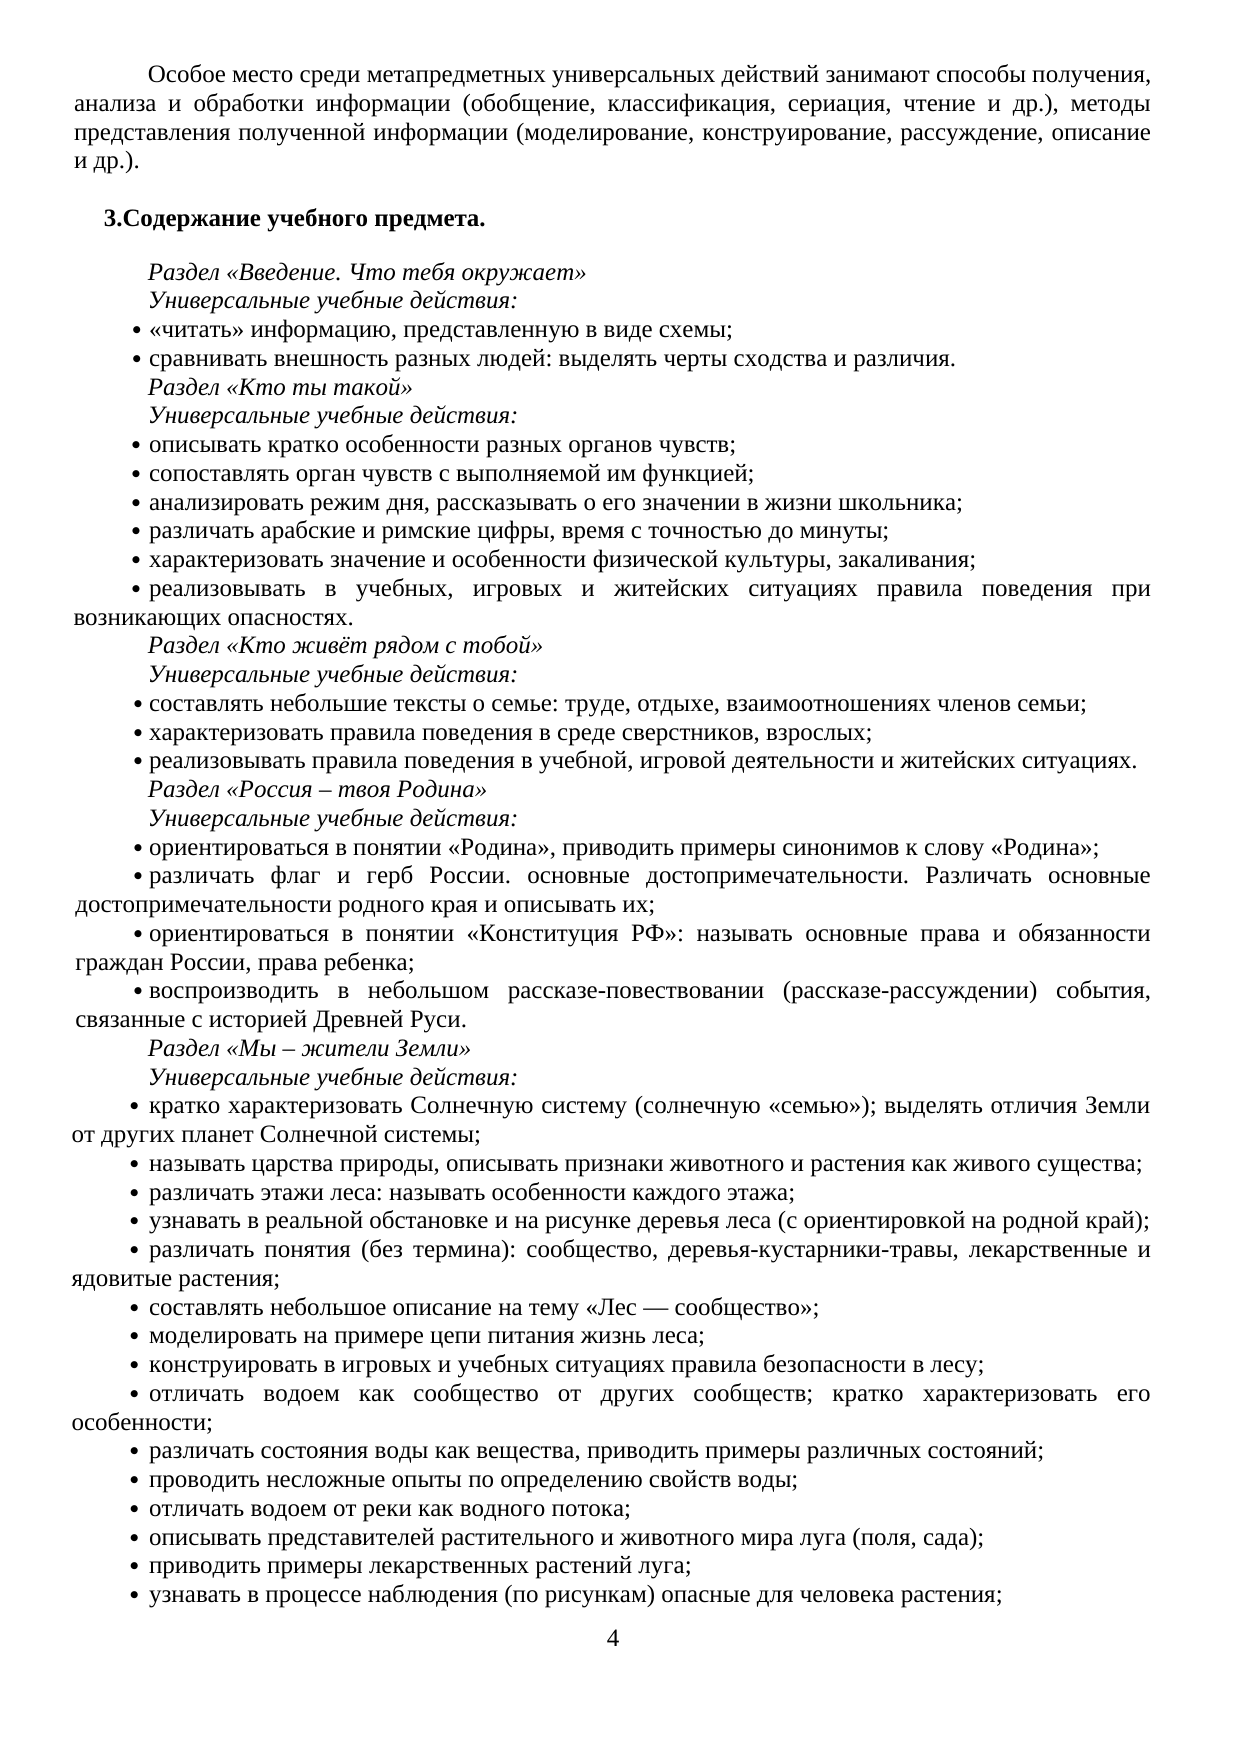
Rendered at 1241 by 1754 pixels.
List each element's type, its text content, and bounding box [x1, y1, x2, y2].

list ориентироваться в понятии «Конституция РФ»: называть основные права и обязанности граждан России, права ребенка; [75, 918, 1152, 975]
list кратко характеризовать Солнечную систему (солнечную «семью»); выделять отличия Земли от других планет Солнечной системы; [71, 1090, 1152, 1148]
text Универсальные учебные действия: [74, 659, 1152, 688]
list описывать кратко особенности разных органов чувств; [73, 429, 1152, 458]
list различать флаг и герб России. основные достопримечательности. Различать основные достопримечательности родного края и описывать их; [75, 860, 1152, 918]
list различать этажи леса: называть особенности каждого этажа; [71, 1177, 1152, 1205]
text Особое место среди метапредметных универсальных действий занимают способы получения, анализа и обработки информации (обобщение, классификация, сериация, чтение и др.), методы представления полученной информации (моделирование, конструирование, рассуждение, описание и др.). [74, 59, 1152, 174]
list отличать водоем как сообщество от других сообществ; кратко характеризовать его особенности; [71, 1378, 1152, 1435]
list конструировать в игровых и учебных ситуациях правила безопасности в лесу; [71, 1349, 1152, 1378]
list узнавать в реальной обстановке и на рисунке деревья леса (с ориентировкой на родной край); [71, 1205, 1152, 1234]
text Универсальные учебные действия: [74, 803, 1152, 832]
list ориентироваться в понятии «Родина», приводить примеры синонимов к слову «Родина»; [75, 832, 1152, 860]
list различать понятия (без термина): сообщество, деревья-кустарники-травы, лекарственные и ядовитые растения; [71, 1234, 1152, 1292]
list составлять небольшое описание на тему «Лес — сообщество»; [71, 1292, 1152, 1320]
list различать состояния воды как вещества, приводить примеры различных состояний; [71, 1435, 1152, 1464]
list приводить примеры лекарственных растений луга; [71, 1550, 1152, 1579]
text Универсальные учебные действия: [74, 1062, 1152, 1090]
list реализовывать правила поведения в учебной, игровой деятельности и житейских ситуациях. [75, 745, 1152, 774]
list описывать представителей растительного и животного мира луга (поля, сада); [71, 1522, 1152, 1550]
text Раздел «Введение. Что тебя окружает» [74, 257, 1152, 285]
list воспроизводить в небольшом рассказе-повествовании (рассказе-рассуждении) события, связанные с историей Древней Руси. [75, 975, 1152, 1033]
list сопоставлять орган чувств с выполняемой им функцией; [73, 458, 1152, 487]
list «читать» информацию, представленную в виде схемы; [74, 314, 1152, 343]
text Универсальные учебные действия: [74, 285, 1152, 314]
list составлять небольшие тексты о семье: труде, отдыхе, взаимоотношениях членов семьи; [75, 688, 1152, 717]
list характеризовать значение и особенности физической культуры, закаливания; [73, 544, 1152, 573]
list отличать водоем от реки как водного потока; [71, 1493, 1152, 1522]
text 3.Содержание учебного предмета. [103, 203, 1152, 232]
text Раздел «Россия – твоя Родина» [74, 774, 1152, 803]
list узнавать в процессе наблюдения (по рисункам) опасные для человека растения; [71, 1579, 1152, 1608]
text Универсальные учебные действия: [74, 400, 1152, 429]
list моделировать на примере цепи питания жизнь леса; [71, 1320, 1152, 1349]
list сравнивать внешность разных людей: выделять черты сходства и различия. [74, 343, 1152, 372]
list различать арабские и римские цифры, время с точностью до минуты; [73, 515, 1152, 544]
list называть царства природы, описывать признаки животного и растения как живого существа; [71, 1148, 1152, 1177]
list характеризовать правила поведения в среде сверстников, взрослых; [75, 717, 1152, 745]
text Раздел «Мы – жители Земли» [74, 1033, 1152, 1062]
list реализовывать в учебных, игровых и житейских ситуациях правила поведения при возникающих опасностях. [73, 573, 1152, 630]
text Раздел «Кто ты такой» [74, 372, 1152, 400]
text Раздел «Кто живёт рядом с тобой» [74, 630, 1152, 659]
list анализировать режим дня, рассказывать о его значении в жизни школьника; [73, 487, 1152, 515]
list проводить несложные опыты по определению свойств воды; [71, 1464, 1152, 1493]
